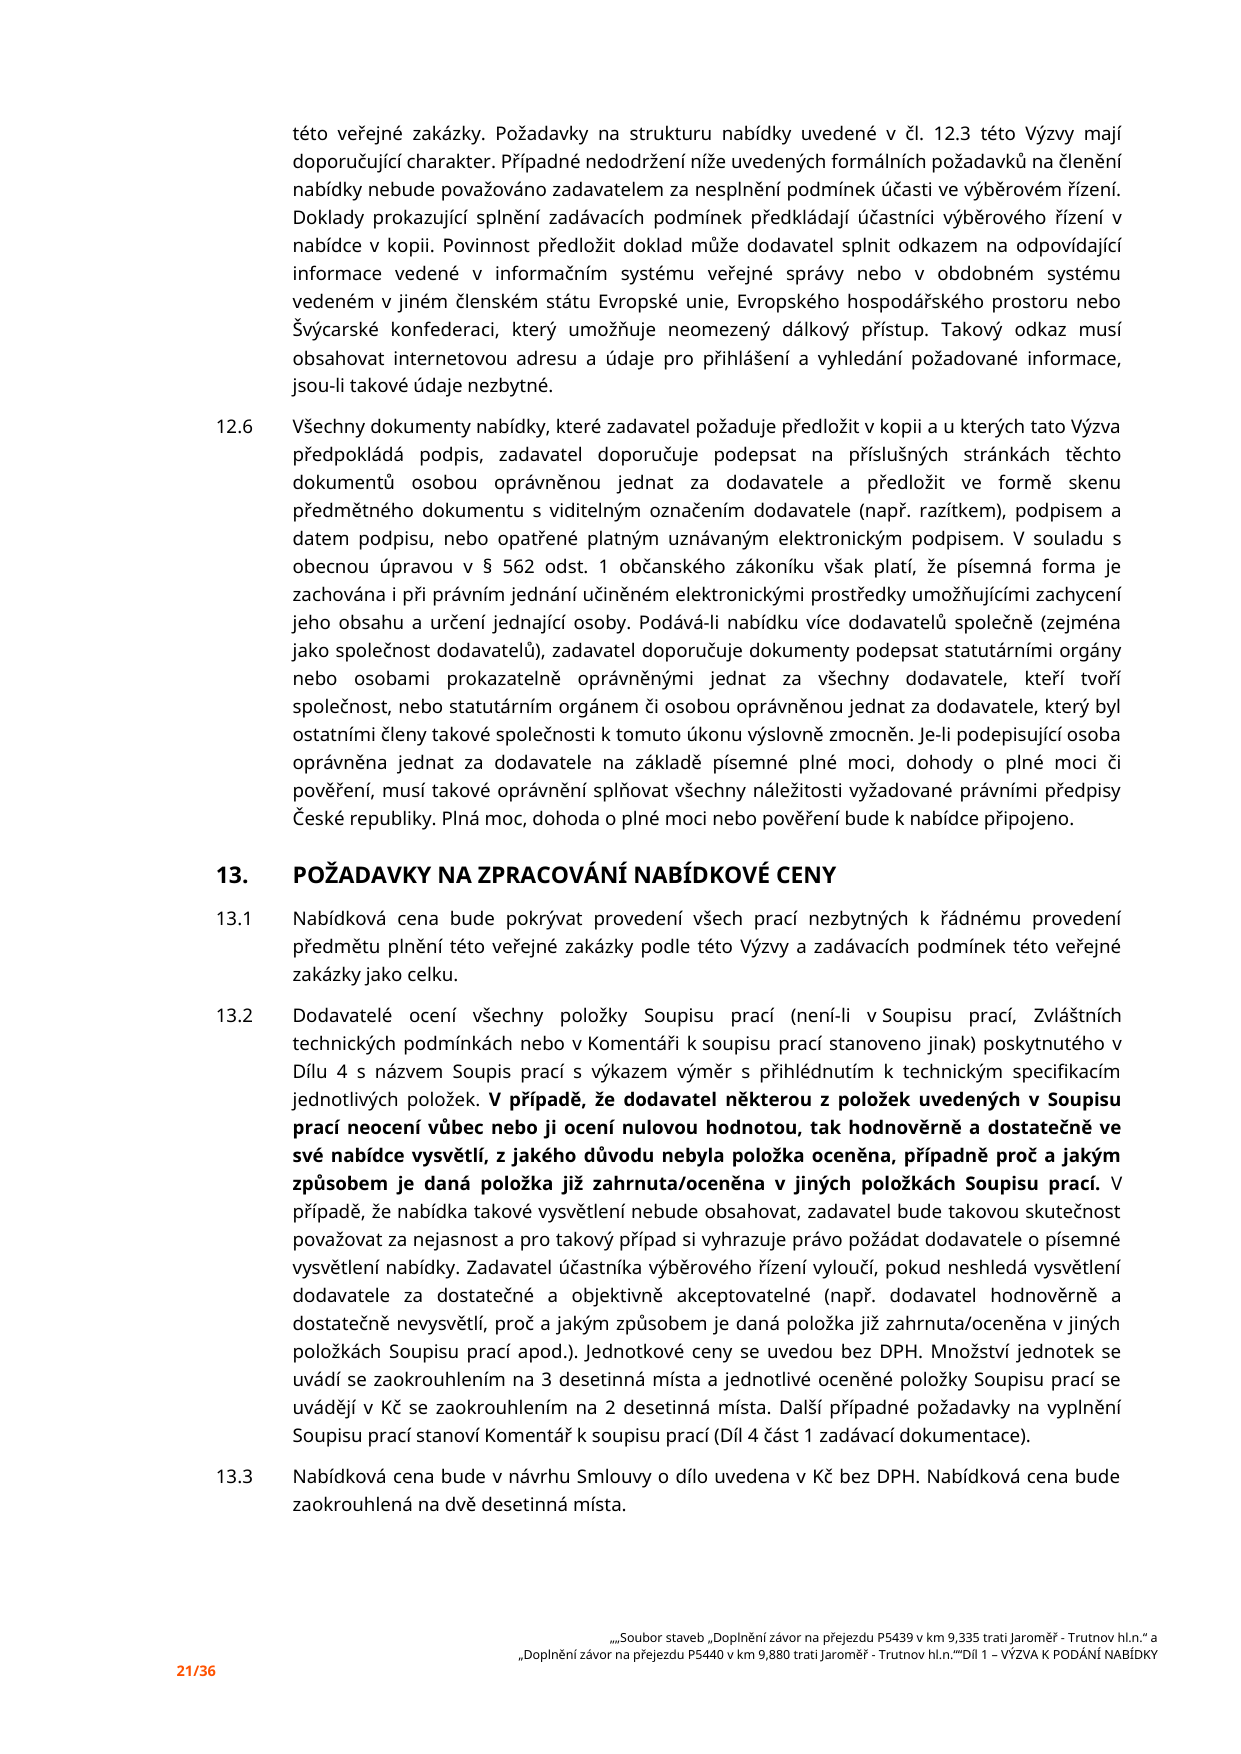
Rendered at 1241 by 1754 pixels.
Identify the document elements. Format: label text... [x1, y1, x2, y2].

text POŽADAVKY NA ZPRACOVÁNÍ NABÍDKOVÉ CENY [216, 859, 1122, 890]
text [216, 121, 1122, 398]
text Nabídková cena bude pokrývat provedení všech prací nezbytných k řádnému provedení předmětu plnění této veřejné zakázky podle této Výzvy a zadávacích podmínek této veřejné zakázky jako celku. [216, 906, 1122, 987]
text Dodavatelé ocení všechny položky Soupisu prací (není-li v Soupisu prací, Zvláštních technických podmínkách nebo v Komentáři k soupisu prací stanoveno jinak) poskytnutého v Dílu 4 s názvem Soupis prací s výkazem výměr s přihlédnutím k technickým specifikacím jednotlivých položek. V případě, že dodavatel některou z položek uvedených v Soupisu prací neocení vůbec nebo ji ocení nulovou hodnotou, tak hodnověrně a dostatečně ve své nabídce vysvětlí, z jakého důvodu nebyla položka oceněna, případně proč a jakým způsobem je daná položka již zahrnuta/oceněna v jiných položkách Soupisu prací. V případě, že nabídka takové vysvětlení nebude obsahovat, zadavatel bude takovou skutečnost považovat za nejasnost a pro takový případ si vyhrazuje právo požádat dodavatele o písemné vysvětlení nabídky. Zadavatel účastníka výběrového řízení vyloučí, pokud neshledá vysvětlení dodavatele za dostatečné a objektivně akceptovatelné (např. dodavatel hodnověrně a dostatečně nevysvětlí, proč a jakým způsobem je daná položka již zahrnuta/oceněna v jiných položkách Soupisu prací apod.). Jednotkové ceny se uvedou bez DPH. Množství jednotek se uvádí se zaokrouhlením na 3 desetinná místa a jednotlivé oceněné položky Soupisu prací se uvádějí v Kč se zaokrouhlením na 2 desetinná místa. Další případné požadavky na vyplnění Soupisu prací stanoví Komentář k soupisu prací (Díl 4 část 1 zadávací dokumentace). [216, 1002, 1122, 1448]
text Nabídková cena bude v návrhu Smlouvy o dílo uvedena v Kč bez DPH. Nabídková cena bude zaokrouhlená na dvě desetinná místa. [216, 1463, 1122, 1516]
text Všechny dokumenty nabídky, které zadavatel požaduje předložit v kopii a u kterých tato Výzva předpokládá podpis, zadavatel doporučuje podepsat na příslušných stránkách těchto dokumentů osobou oprávněnou jednat za dodavatele a předložit ve formě skenu předmětného dokumentu s viditelným označením dodavatele (např. razítkem), podpisem a datem podpisu, nebo opatřené platným uznávaným elektronickým podpisem. V souladu s obecnou úpravou v § 562 odst. 1 občanského zákoníku však platí, že písemná forma je zachována i při právním jednání učiněném elektronickými prostředky umožňujícími zachycení jeho obsahu a určení jednající osoby. Podává-li nabídku více dodavatelů společně (zejména jako společnost dodavatelů), zadavatel doporučuje dokumenty podepsat statutárními orgány nebo osobami prokazatelně oprávněnými jednat za všechny dodavatele, kteří tvoří společnost, nebo statutárním orgánem či osobou oprávněnou jednat za dodavatele, který byl ostatními členy takové společnosti k tomuto úkonu výslovně zmocněn. Je-li podepisující osoba oprávněna jednat za dodavatele na základě písemné plné moci, dohody o plné moci či pověření, musí takové oprávnění splňovat všechny náležitosti vyžadované právními předpisy České republiky. Plná moc, dohoda o plné moci nebo pověření bude k nabídce připojeno. [216, 413, 1122, 831]
